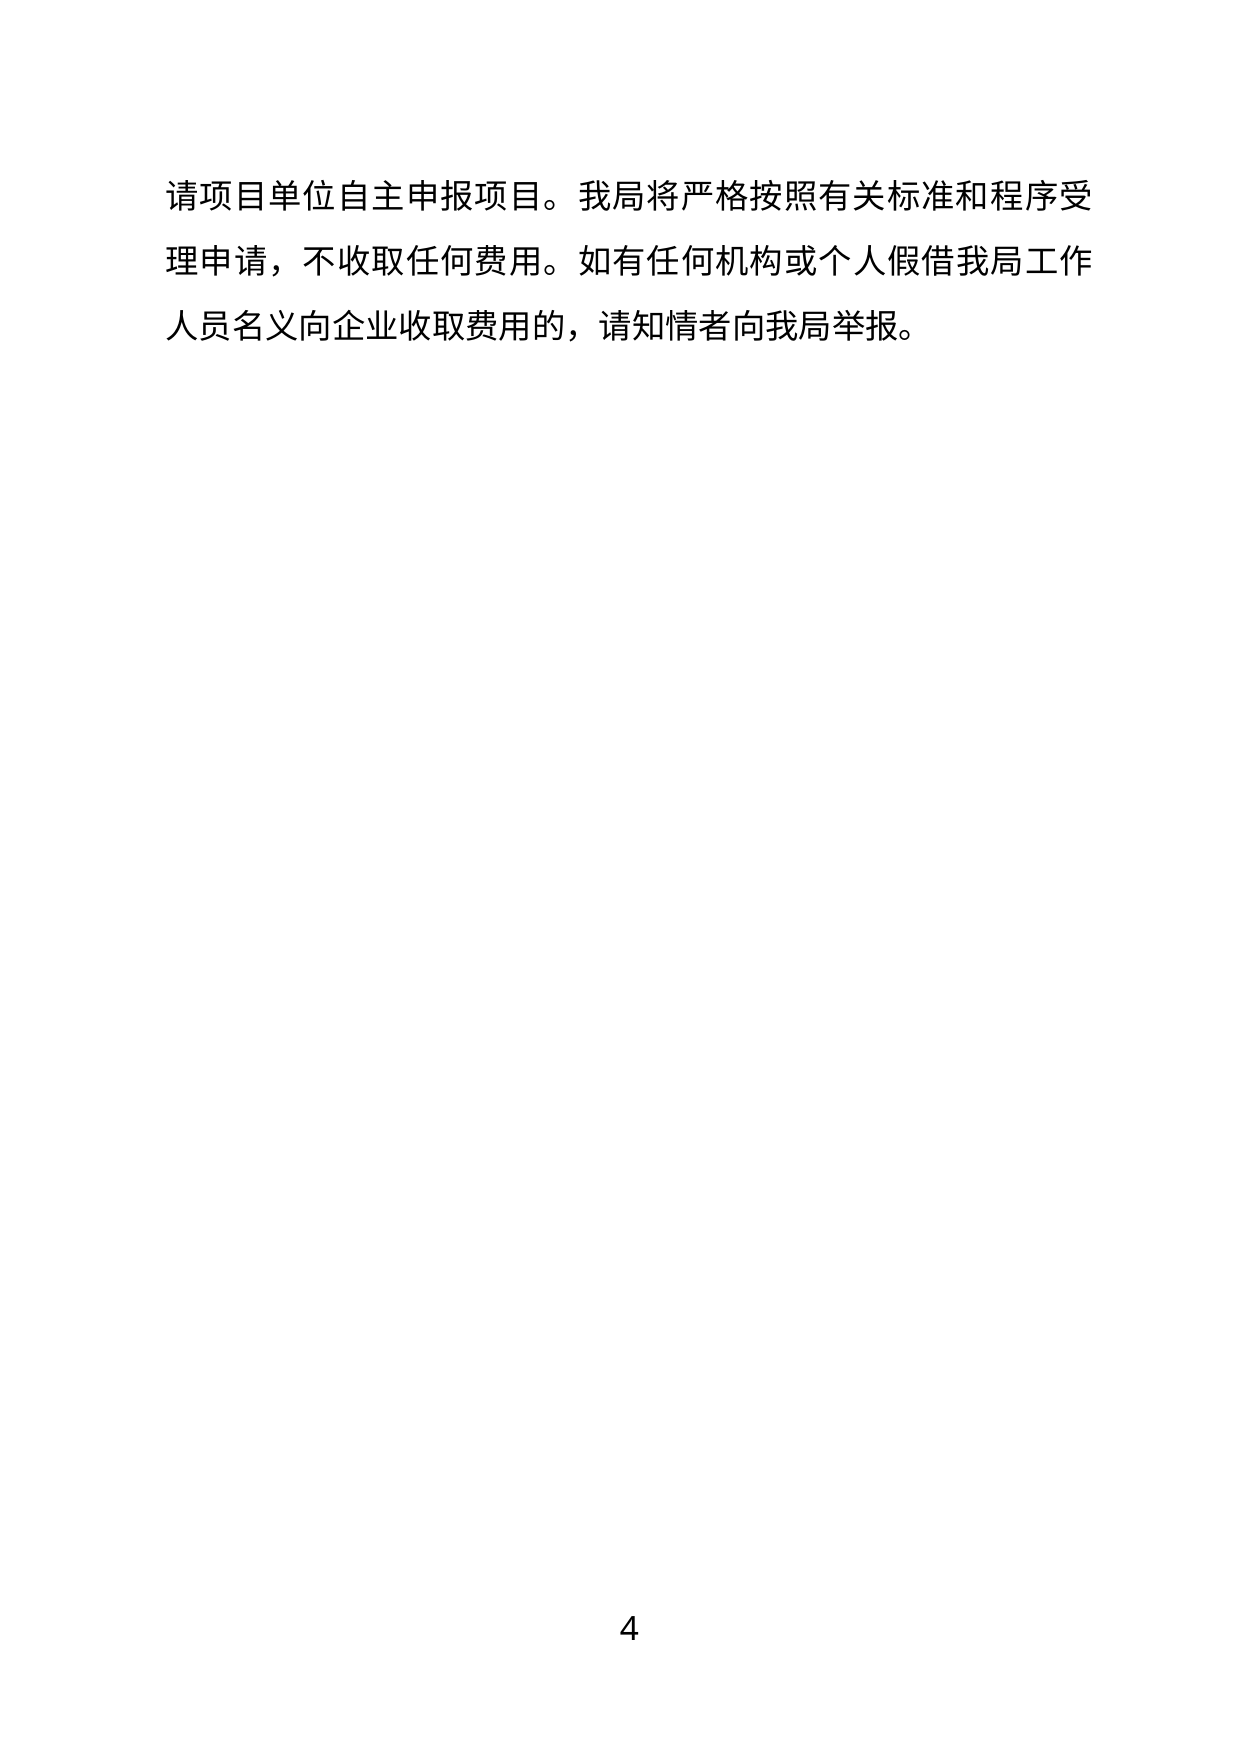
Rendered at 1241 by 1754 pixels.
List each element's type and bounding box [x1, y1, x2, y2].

text [165, 162, 1093, 357]
